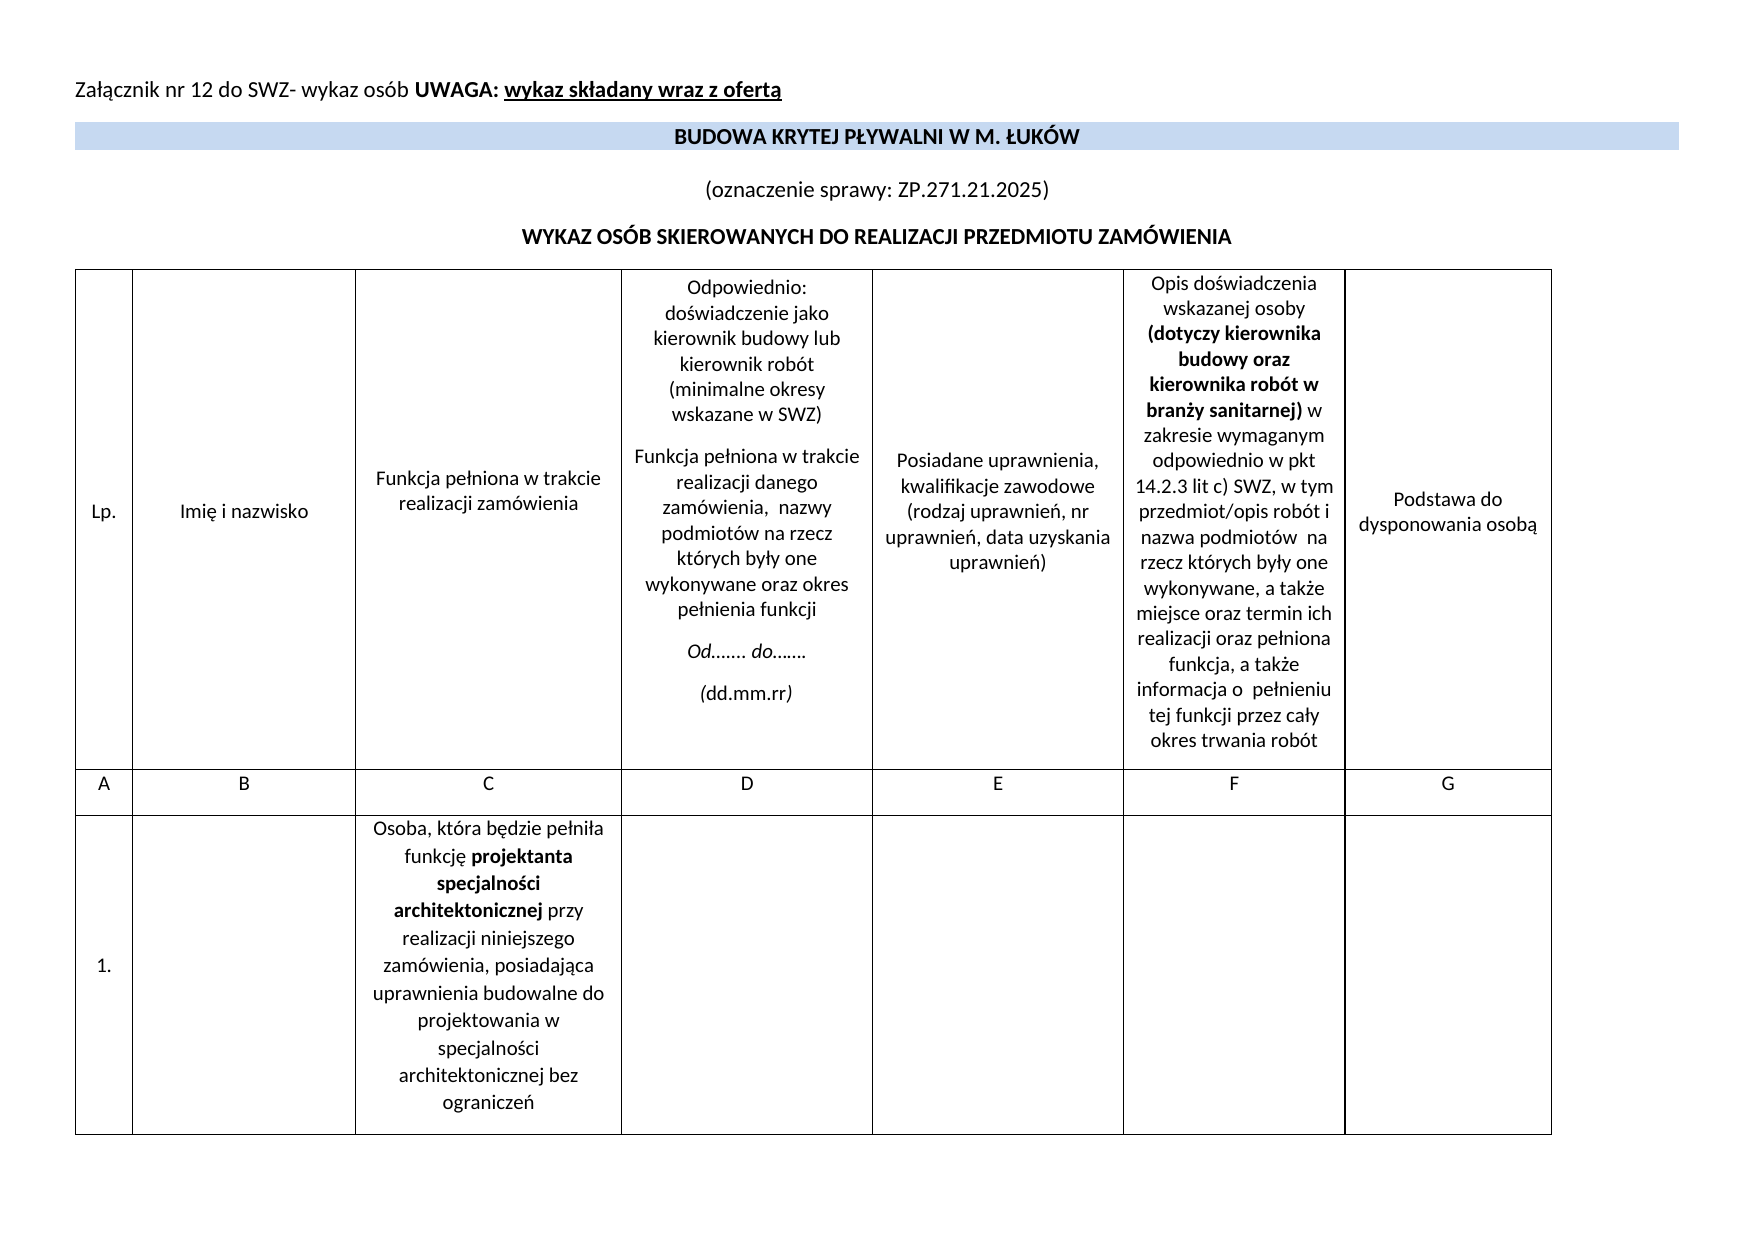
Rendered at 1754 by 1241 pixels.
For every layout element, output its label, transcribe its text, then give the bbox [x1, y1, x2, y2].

table_cell D [622, 770, 872, 814]
table_cell Osoba, która będzie pełniła funkcję projektanta specjalności architektonicznej przy realizacji niniejszego zamówienia, posiadająca uprawnienia budowalne do projektowania w specjalności architektonicznej bez ograniczeń [356, 816, 621, 1134]
table_header Lp. [76, 270, 132, 769]
table_cell [1124, 816, 1344, 1134]
table_cell G [1346, 770, 1551, 814]
table_cell [1346, 816, 1551, 1134]
table_header Podstawa do dysponowania osobą [1346, 270, 1551, 769]
table_cell [133, 816, 355, 1134]
table_header Odpowiednio: doświadczenie jako kierownik budowy lub kierownik robót (minimalne okresy wskazane w SWZ) Funkcja pełniona w trakcie realizacji danego zamówienia, nazwy podmiotów na rzecz których były one wykonywane oraz okres pełnienia funkcji Od….... do……. (dd.mm.rr) [622, 270, 872, 769]
text (oznaczenie sprawy: ZP.271.21.2025) [75, 175, 1679, 203]
table_cell E [873, 770, 1123, 814]
text Załącznik nr 12 do SWZ- wykaz osób UWAGA: wykaz składany wraz z ofertą [75, 75, 1679, 103]
table_header Imię i nazwisko [133, 270, 355, 769]
table_cell [622, 816, 872, 1134]
table_cell B [133, 770, 355, 814]
table_header Posiadane uprawnienia, kwalifikacje zawodowe (rodzaj uprawnień, nr uprawnień, data uzyskania uprawnień) [873, 270, 1123, 769]
table_cell A [76, 770, 132, 814]
text WYKAZ OSÓB SKIEROWANYCH DO REALIZACJI PRZEDMIOTU ZAMÓWIENIA [75, 222, 1679, 250]
table_header Opis doświadczenia wskazanej osoby (dotyczy kierownika budowy oraz kierownika robót w branży sanitarnej) w zakresie wymaganym odpowiednio w pkt 14.2.3 lit c) SWZ, w tym przedmiot/opis robót i nazwa podmiotów na rzecz których były one wykonywane, a także miejsce oraz termin ich realizacji oraz pełniona funkcja, a także informacja o pełnieniu tej funkcji przez cały okres trwania robót [1124, 270, 1344, 769]
text BUDOWA KRYTEJ PŁYWALNI W M. ŁUKÓW [75, 122, 1679, 150]
table_cell F [1124, 770, 1344, 814]
table_cell 1. [76, 816, 132, 1134]
table_header Funkcja pełniona w trakcie realizacji zamówienia [356, 270, 621, 769]
table_cell C [356, 770, 621, 814]
table_cell [873, 816, 1123, 1134]
